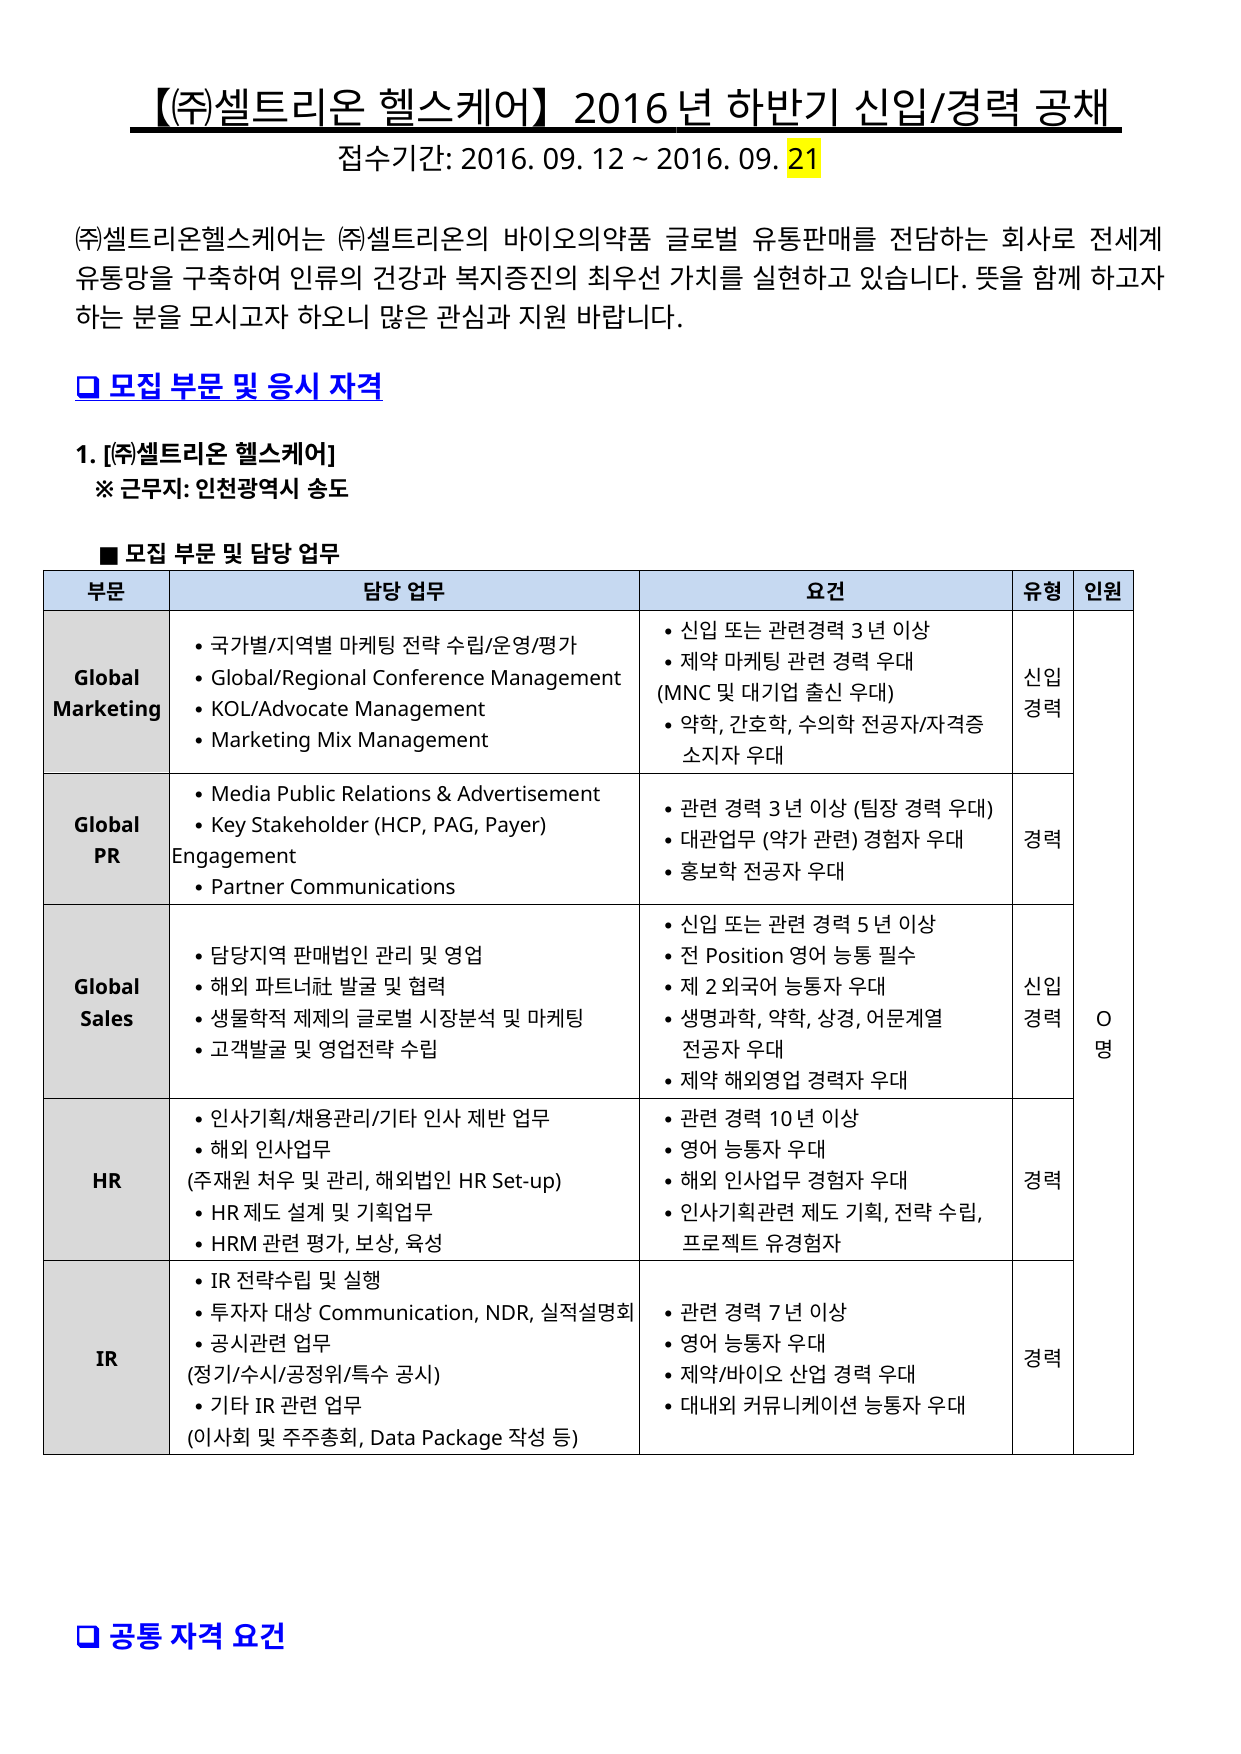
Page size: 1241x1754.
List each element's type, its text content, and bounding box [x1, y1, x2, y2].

table_cell O명 [1074, 611, 1133, 1454]
text 모집 부문 및 응시 자격 [75, 364, 1165, 406]
table_cell ∙ 관련 경력 3년 이상 (팀장 경력 우대) ∙ 대관업무 (약가 관련) 경험자 우대 ∙ 홍보학 전공자 우대 [640, 774, 1012, 904]
table_cell ∙ IR 전략수립 및 실행 ∙ 투자자 대상 Communication, NDR, 실적설명회 ∙ 공시관련 업무 (정기/수시/공정위/특수 공시) ∙ 기타 IR 관련 업무 (이사회 및 주주총회, Data Package 작성 등) [170, 1261, 639, 1454]
text 1. [㈜셀트리온 헬스케어] ※ 근무지: 인천광역시 송도 [75, 435, 1165, 505]
table_cell 경력 [1013, 774, 1073, 904]
text 공통 자격 요건 [75, 1613, 1165, 1656]
text ㈜셀트리온헬스케어는 ㈜셀트리온의 바이오의약품 글로벌 유통판매를 전담하는 회사로 전세계 유통망을 구축하여 인류의 건강과 복지증진의 최우선 가치를 실현하고 있습니다. 뜻을 함께 하고자 하는 분을 모시고자 하오니 많은 관심과 지원 바랍니다. [75, 218, 1165, 336]
table_cell ∙ 국가별/지역별 마케팅 전략 수립/운영/평가 ∙ Global/Regional Conference Management ∙ KOL/Advocate Management ∙ Marketing Mix Management [170, 611, 639, 772]
table_header 인원 [1074, 571, 1133, 610]
table_cell ∙ 관련 경력 7년 이상 ∙ 영어 능통자 우대 ∙ 제약/바이오 산업 경력 우대 ∙ 대내외 커뮤니케이션 능통자 우대 [640, 1261, 1012, 1454]
table_cell Global PR [44, 774, 169, 904]
table_cell ∙ 신입 또는 관련 경력 5년 이상 ∙ 전 Position 영어 능통 필수 ∙ 제 2외국어 능통자 우대 ∙ 생명과학, 약학, 상경, 어문계열 전공자 우대 ∙ 제약 해외영업 경력자 우대 [640, 905, 1012, 1098]
table_header 요건 [640, 571, 1012, 610]
table_cell ∙ Media Public Relations & Advertisement ∙ Key Stakeholder (HCP, PAG, Payer) Engagement ∙ Partner Communications [170, 774, 639, 904]
table_cell HR [44, 1099, 169, 1260]
table_cell Global Marketing [44, 611, 169, 772]
table_cell 신입 경력 [1013, 905, 1073, 1098]
table_cell Global Sales [44, 905, 169, 1098]
text 접수기간: 2016. 09. 12 ~ 2016. 09. 21 [75, 136, 1165, 178]
table_cell 경력 [1013, 1261, 1073, 1454]
table_cell ∙ 담당지역 판매법인 관리 및 영업 ∙ 해외 파트너社 발굴 및 협력 ∙ 생물학적 제제의 글로벌 시장분석 및 마케팅 ∙ 고객발굴 및 영업전략 수립 [170, 905, 639, 1098]
table_cell ∙ 관련 경력 10년 이상 ∙ 영어 능통자 우대 ∙ 해외 인사업무 경험자 우대 ∙ 인사기획관련 제도 기획, 전략 수립, 프로젝트 유경험자 [640, 1099, 1012, 1260]
text 【㈜셀트리온 헬스케어】2016년 하반기 신입/경력 공채 [75, 75, 1165, 136]
table_cell 신입 경력 [1013, 611, 1073, 772]
table_header 담당 업무 [170, 571, 639, 610]
table_cell IR [44, 1261, 169, 1454]
text ■ 모집 부문 및 담당 업무 [98, 536, 1165, 570]
table_cell ∙ 인사기획/채용관리/기타 인사 제반 업무 ∙ 해외 인사업무 (주재원 처우 및 관리, 해외법인 HR Set-up) ∙ HR제도 설계 및 기획업무 ∙ HRM관련 평가, 보상, 육성 [170, 1099, 639, 1260]
table_header 부문 [44, 571, 169, 610]
table_cell ∙ 신입 또는 관련경력 3년 이상 ∙ 제약 마케팅 관련 경력 우대 (MNC 및 대기업 출신 우대) ∙ 약학, 간호학, 수의학 전공자/자격증 소지자 우대 [640, 611, 1012, 772]
table_cell 경력 [1013, 1099, 1073, 1260]
table_header 유형 [1013, 571, 1073, 610]
